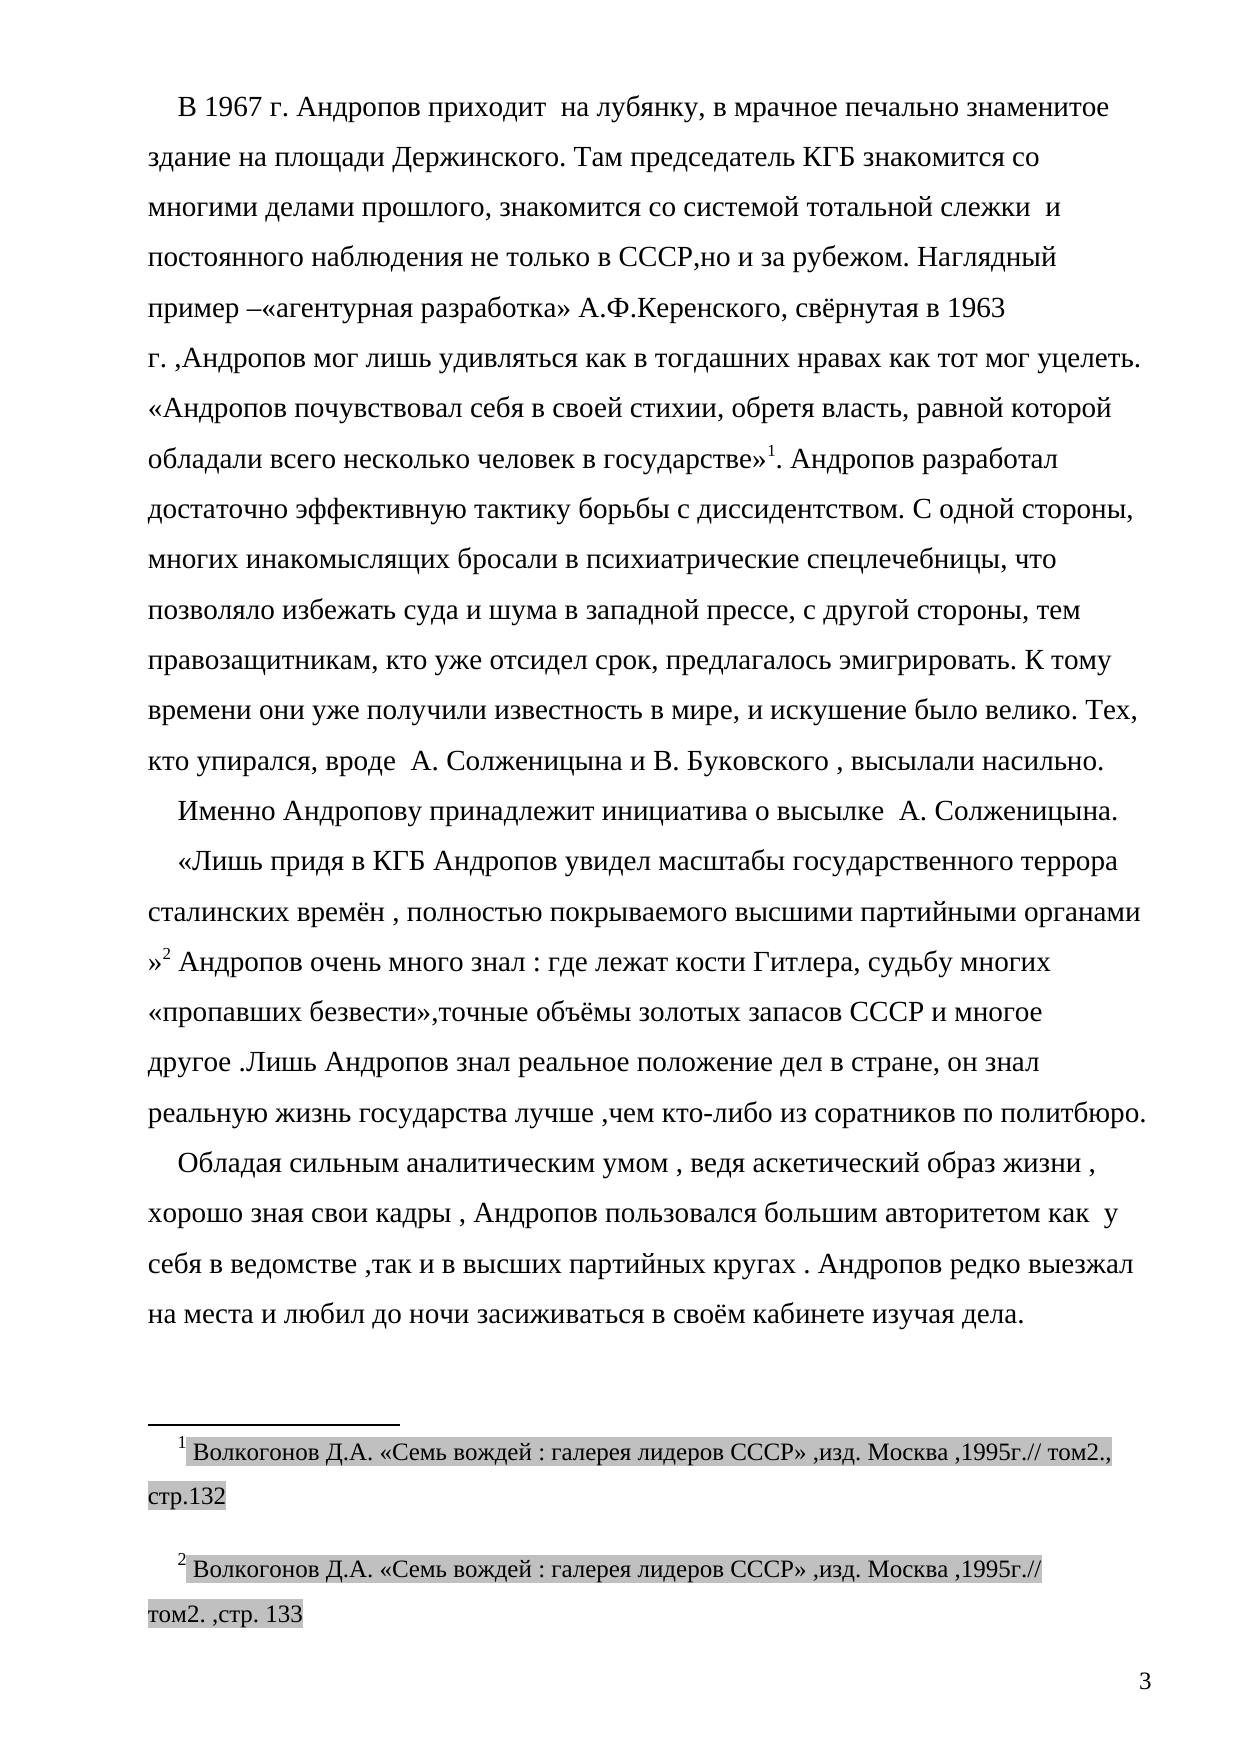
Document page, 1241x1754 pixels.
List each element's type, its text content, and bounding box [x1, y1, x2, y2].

text В 1967 г. Андропов приходит на лубянку, в мрачное печально знаменитое здание на площади Держинского. Там председатель КГБ знакомится со многими делами прошлого, знакомится со системой тотальной слежки и постоянного наблюдения не только в СССР,но и за рубежом. Наглядный пример –«агентурная разработка» А.Ф.Керенского, свёрнутая в 1963 г. ,Андропов мог лишь удивляться как в тогдашних нравах как тот мог уцелеть. «Андропов почувствовал себя в своей стихии, обретя власть, равной которой обладали всего несколько человек в государстве». Андропов разработал достаточно эффективную тактику борьбы с диссидентством. С одной стороны, многих инакомыслящих бросали в психиатрические спецлечебницы, что позволяло избежать суда и шума в западной прессе, с другой стороны, тем правозащитникам, кто уже отсидел срок, предлагалось эмигрировать. К тому времени они уже получили известность в мире, и искушение было велико. Тех, кто упирался, вроде А. Солженицына и В. Буковского , высылали насильно. [148, 89, 1152, 776]
text Именно Андропову принадлежит инициатива о высылке А. Солженицына. [148, 793, 1152, 827]
text Обладая сильным аналитическим умом , ведя аскетический образ жизни , [148, 1145, 1152, 1179]
text «Лишь придя в КГБ Андропов увидел масштабы государственного террора сталинских времён , полностью покрываемого высшими партийными органами » Андропов очень много знал : где лежат кости Гитлера, судьбу многих «пропавших безвести»,точные объёмы золотых запасов СССР и многое другое .Лишь Андропов знал реальное положение дел в стране, он знал реальную жизнь государства лучше ,чем кто-либо из соратников по политбюро. [148, 843, 1152, 1128]
text хорошо зная свои кадры , Андропов пользовался большим итетом как у себя в ведомстве ,так и в высших партийных кругах . Андропов редко выезжал на места и любил до ночи засиживаться в своём кабинете изучая дела. [148, 1196, 1152, 1330]
